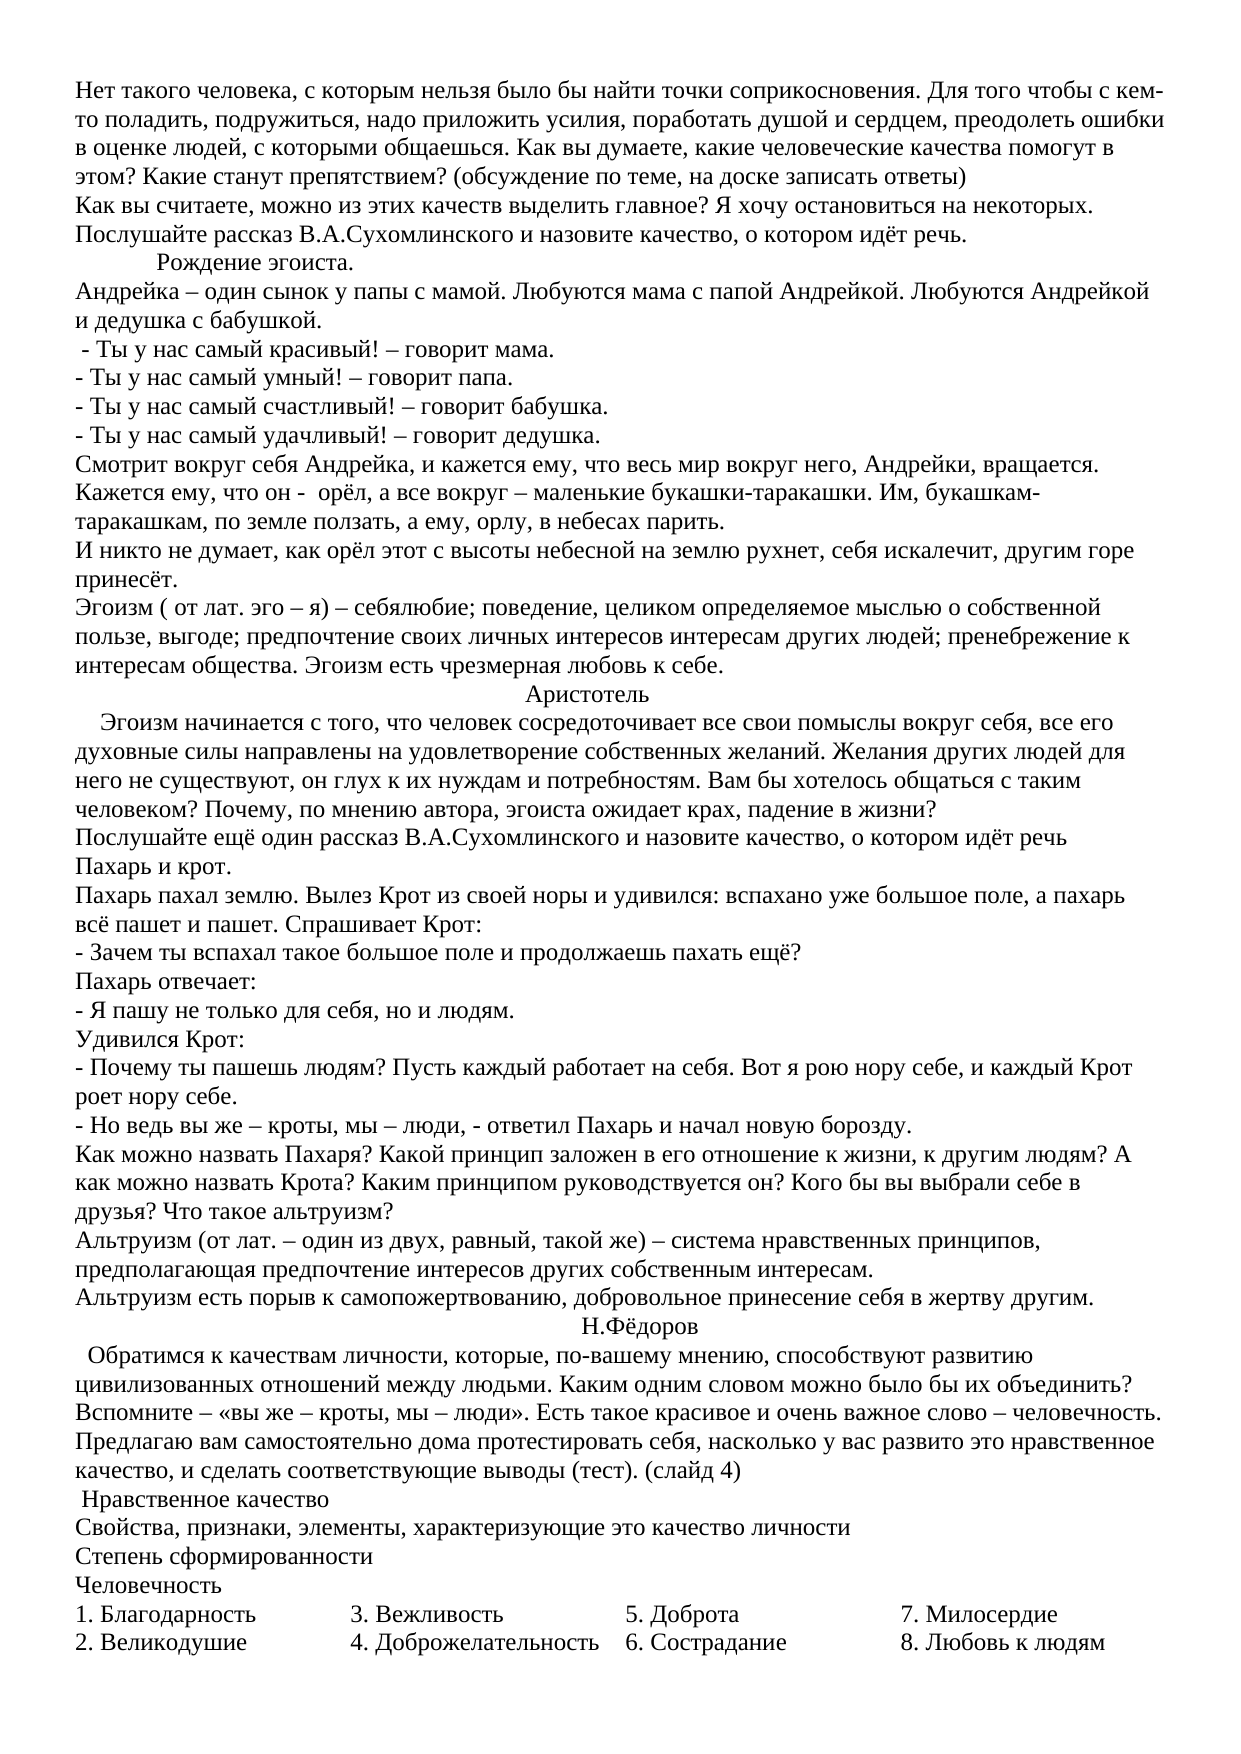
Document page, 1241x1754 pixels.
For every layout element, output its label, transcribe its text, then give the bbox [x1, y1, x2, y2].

text 1. Благодарность [75, 1599, 340, 1627]
text - Ты у нас самый счастливый! – говорит бабушка. [75, 391, 1165, 420]
text - Почему ты пашешь людям? Пусть каждый работает на себя. Вот я рою нору себе, и каждый Крот роет нору себе. [75, 1052, 1165, 1110]
text Пахарь и крот. [75, 851, 1165, 880]
text Н.Фёдоров [75, 1311, 1165, 1340]
text Обратимся к качествам личности, которые, по-вашему мнению, способствуют развитию цивилизованных отношений между людьми. Каким одним словом можно было бы их объединить? Вспомните – «вы же – кроты, мы – люди». Есть такое красивое и очень важное слово – человечность. Предлагаю вам самостоятельно дома протестировать себя, насколько у вас развито это нравственное качество, и сделать соответствующие выводы (тест). (слайд 4) [75, 1340, 1165, 1484]
text Пахарь отвечает: [75, 966, 1165, 995]
text Рождение эгоиста. [75, 247, 1165, 276]
text 4. Доброжелательность [350, 1627, 615, 1656]
text - Ты у нас самый удачливый! – говорит дедушка. [75, 420, 1165, 449]
text - Я пашу не только для себя, но и людям. [75, 995, 1165, 1024]
text Эгоизм начинается с того, что человек сосредоточивает все свои помыслы вокруг себя, все его духовные силы направлены на удовлетворение собственных желаний. Желания других людей для него не существуют, он глух к их нуждам и потребностям. Вам бы хотелось общаться с таким человеком? Почему, по мнению автора, эгоиста ожидает крах, падение в жизни? [75, 707, 1165, 822]
text Альтруизм есть порыв к самопожертвованию, добровольное принесение себя в жертву другим. [75, 1282, 1165, 1311]
text Как можно назвать Пахаря? Какой принцип заложен в его отношение к жизни, к другим людям? А как можно назвать Крота? Каким принципом руководствуется он? Кого бы вы выбрали себе в друзья? Что такое альтруизм? [75, 1139, 1165, 1225]
text Степень сформированности [75, 1541, 1165, 1570]
text Человечность [75, 1570, 1165, 1599]
text 2. Великодушие [75, 1627, 340, 1656]
text 6. Сострадание [625, 1627, 890, 1656]
text Смотрит вокруг себя Андрейка, и кажется ему, что весь мир вокруг него, Андрейки, вращается. Кажется ему, что он - орёл, а все вокруг – маленькие букашки-таракашки. Им, букашкам-таракашкам, по земле ползать, а ему, орлу, в небесах парить. [75, 449, 1165, 535]
text Андрейка – один сынок у папы с мамой. Любуются мама с папой Андрейкой. Любуются Андрейкой и дедушка с бабушкой. [75, 276, 1165, 334]
text Нравственное качество [75, 1484, 1165, 1512]
text - Но ведь вы же – кроты, мы – люди, - ответил Пахарь и начал новую борозду. [75, 1110, 1165, 1139]
text Нет такого человека, с которым нельзя было бы найти точки соприкосновения. Для того чтобы с кем-то поладить, подружиться, надо приложить усилия, поработать душой и сердцем, преодолеть ошибки в оценке людей, с которыми общаешься. Как вы думаете, какие человеческие качества помогут в этом? Какие станут препятствием? (обсуждение по теме, на доске записать ответы) [75, 75, 1165, 190]
text Аристотель [75, 679, 1165, 707]
text - Ты у нас самый красивый! – говорит мама. [75, 334, 1165, 362]
text - Зачем ты вспахал такое большое поле и продолжаешь пахать ещё? [75, 937, 1165, 966]
text - Ты у нас самый умный! – говорит папа. [75, 362, 1165, 391]
text 3. Вежливость [350, 1599, 615, 1627]
text Удивился Крот: [75, 1024, 1165, 1052]
text Эгоизм ( от лат. эго – я) – себялюбие; поведение, целиком определяемое мыслью о собственной пользе, выгоде; предпочтение своих личных интересов интересам других людей; пренебрежение к интересам общества. Эгоизм есть чрезмерная любовь к себе. [75, 592, 1165, 679]
text 5. Доброта [625, 1599, 890, 1627]
text 8. Любовь к людям [900, 1627, 1165, 1656]
text Альтруизм (от лат. – один из двух, равный, такой же) – система нравственных принципов, предполагающая предпочтение интересов других собственным интересам. [75, 1225, 1165, 1282]
text И никто не думает, как орёл этот с высоты небесной на землю рухнет, себя искалечит, другим горе принесёт. [75, 535, 1165, 592]
text Свойства, признаки, элементы, характеризующие это качество личности [75, 1512, 1165, 1541]
text 7. Милосердие [900, 1599, 1165, 1627]
text Пахарь пахал землю. Вылез Крот из своей норы и удивился: вспахано уже большое поле, а пахарь всё пашет и пашет. Спрашивает Крот: [75, 880, 1165, 937]
text Послушайте ещё один рассказ В.А.Сухомлинского и назовите качество, о котором идёт речь [75, 822, 1165, 851]
text Как вы считаете, можно из этих качеств выделить главное? Я хочу остановиться на некоторых. Послушайте рассказ В.А.Сухомлинского и назовите качество, о котором идёт речь. [75, 190, 1165, 247]
